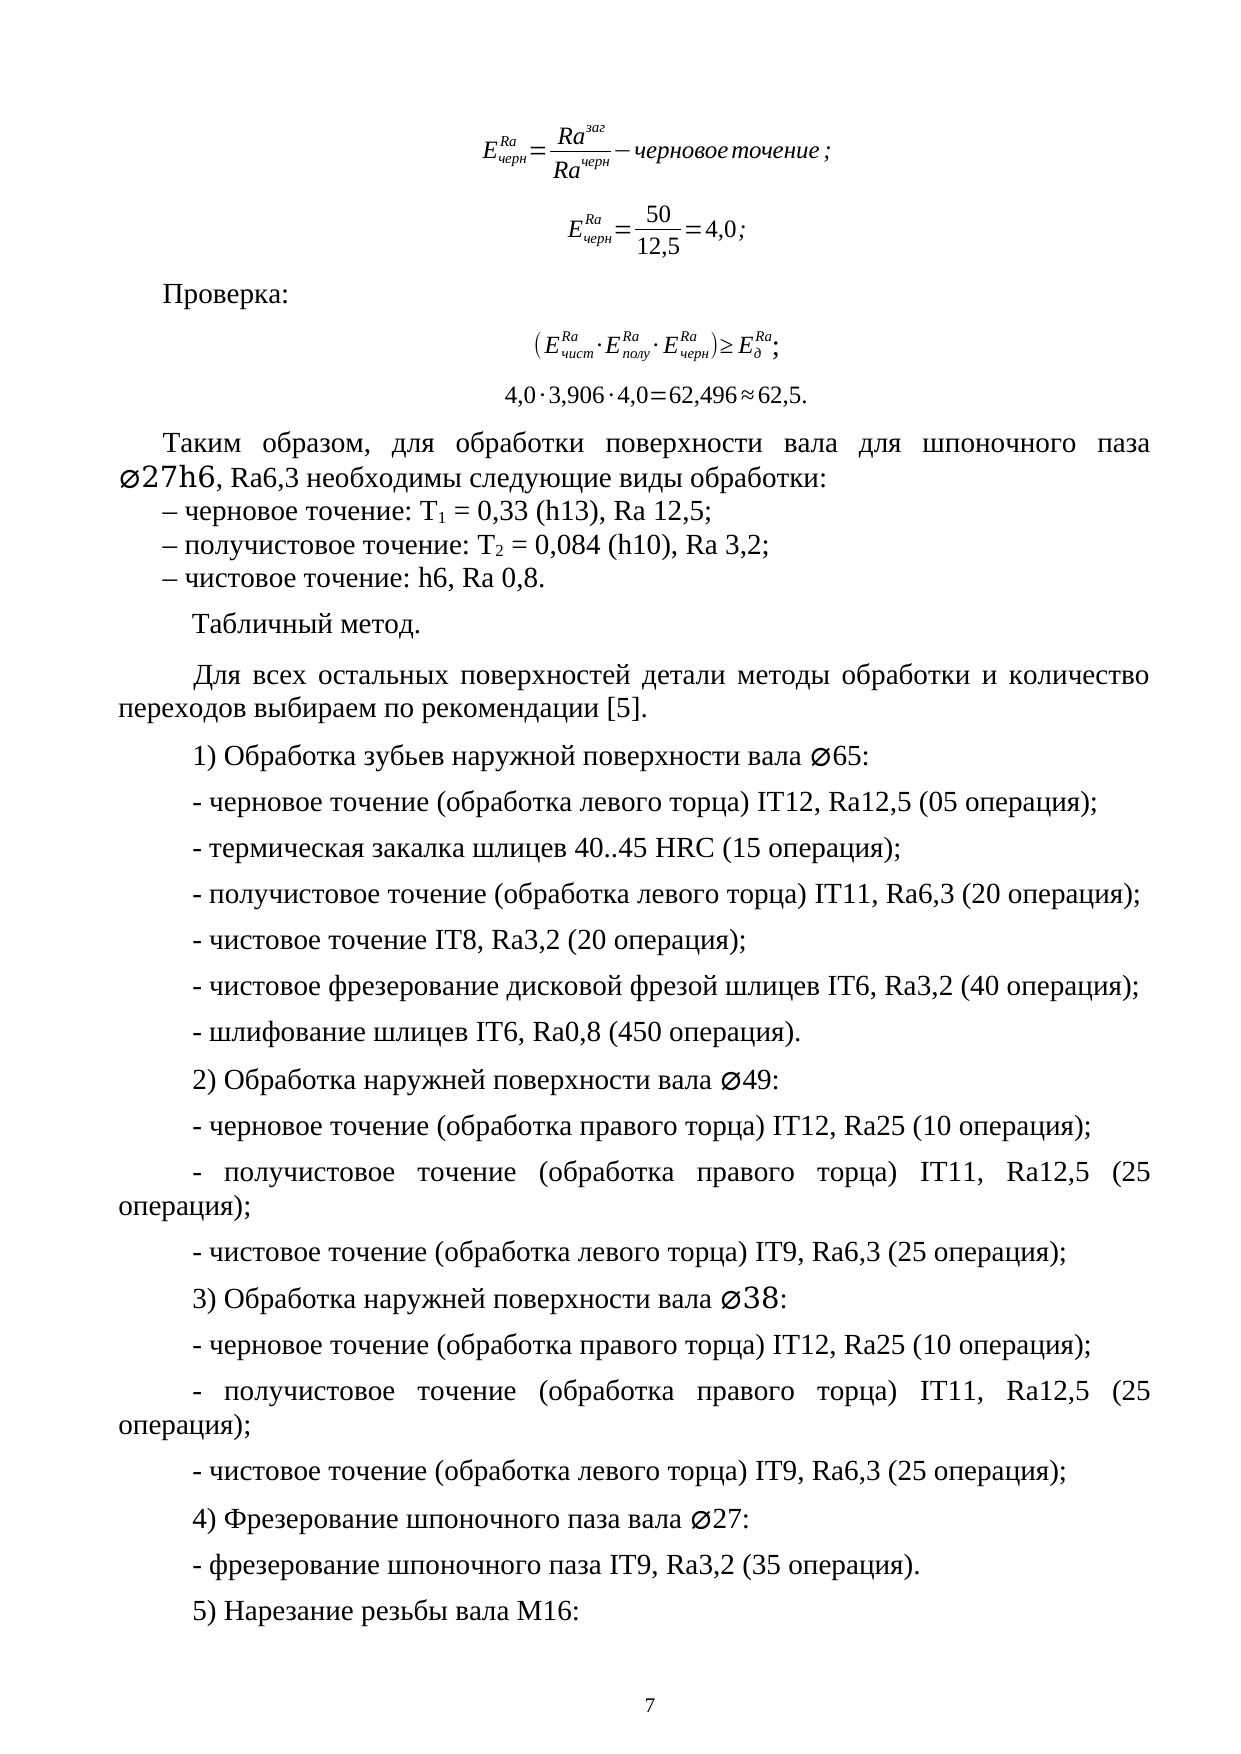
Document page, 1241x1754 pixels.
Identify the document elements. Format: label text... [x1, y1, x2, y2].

text - чистовое точение (обработка левого торца) IT9, Ra6,3 (25 операция); [118, 1453, 1151, 1487]
text - термическая закалка шлицев 40..45 HRC (15 операция); [118, 830, 1151, 864]
text - фрезерование шпоночного паза IT9, Ra3,2 (35 операция). [118, 1547, 1151, 1580]
text - чистовое точение (обработка левого торца) IT9, Ra6,3 (25 операция); [118, 1234, 1151, 1267]
text Табличный метод. [118, 607, 1151, 640]
text Таким образом, для обработки поверхности вала для шпоночного паза ⌀27h6, Ra6,3 необходимы следующие виды обработки: [118, 425, 1151, 493]
text - получистовое точение (обработка правого торца) IT11, Ra12,5 (25 операция); [118, 1154, 1151, 1221]
text - черновое точение (обработка левого торца) IT12, Ra12,5 (05 операция); [118, 784, 1151, 818]
text - черновое точение (обработка правого торца) IT12, Ra25 (10 операция); [118, 1327, 1151, 1361]
text – черновое точение: Т1 = 0,33 (h13), Ra 12,5; [118, 493, 1151, 527]
text Для всех остальных поверхностей детали методы обработки и количество переходов выбираем по рекомендации [5]. [118, 657, 1151, 724]
text 1) Обработка зубьев наружной поверхности вала ⌀65: [118, 736, 1151, 772]
text - чистовое точение IT8, Ra3,2 (20 операция); [118, 922, 1151, 956]
text – чистовое точение: h6, Ra 0,8. [118, 561, 1151, 594]
text – получистовое точение: Т2 = 0,084 (h10), Ra 3,2; [118, 527, 1151, 561]
text - черновое точение (обработка правого торца) IT12, Ra25 (10 операция); [118, 1108, 1151, 1142]
text - чистовое фрезерование дисковой фрезой шлицев IT6, Ra3,2 (40 операция); [118, 968, 1151, 1002]
text - получистовое точение (обработка правого торца) IT11, Ra12,5 (25 операция); [118, 1373, 1151, 1441]
text 5) Нарезание резьбы вала М16: [118, 1593, 1151, 1626]
text - получистовое точение (обработка левого торца) IT11, Ra6,3 (20 операция); [118, 876, 1151, 910]
text ; [118, 327, 1151, 362]
text Проверка: [118, 277, 1151, 310]
text 2) Обработка наружней поверхности вала ⌀49: [118, 1060, 1151, 1096]
text - шлифование шлицев IT6, Ra0,8 (450 операция). [118, 1014, 1151, 1048]
text 3) Обработка наружней поверхности вала ⌀38: [118, 1280, 1151, 1315]
text 4) Фрезерование шпоночного паза вала ⌀27: [118, 1499, 1151, 1534]
